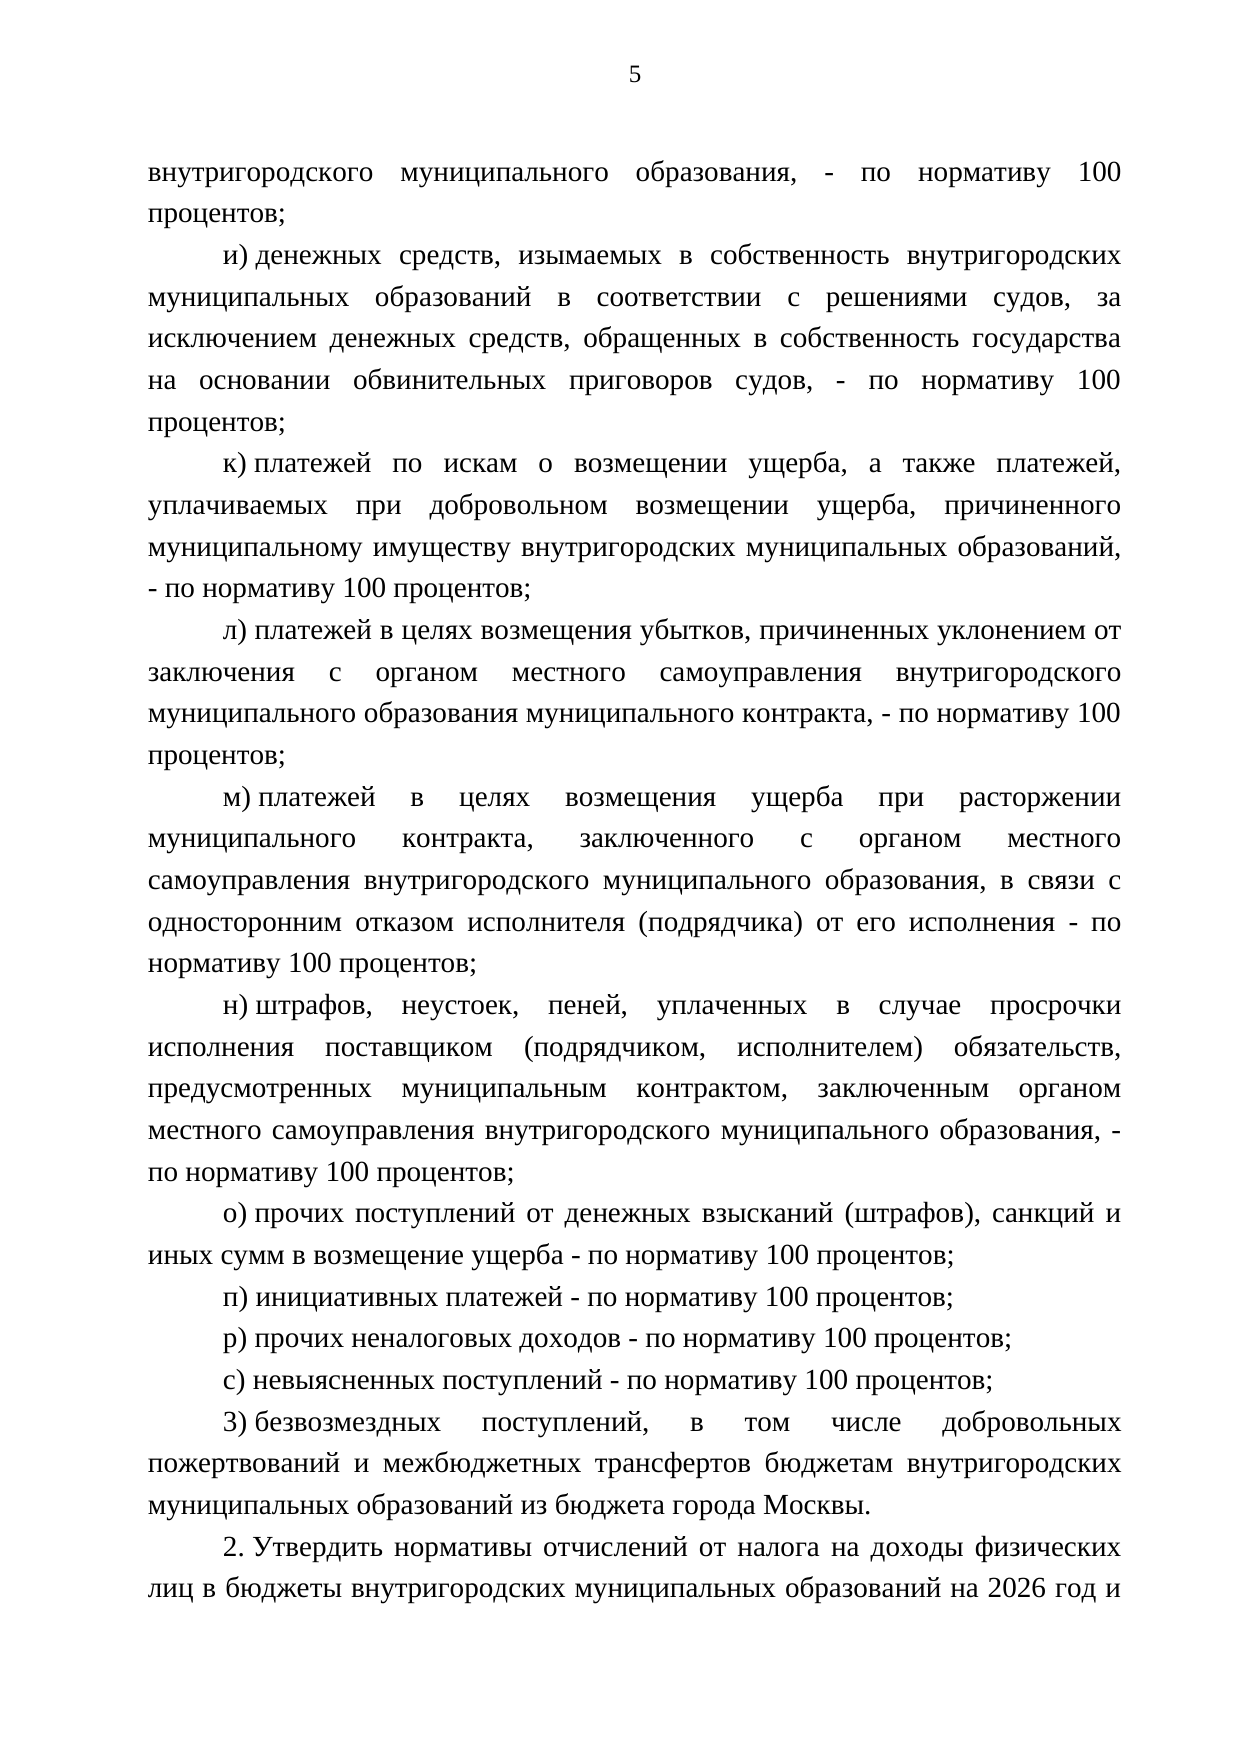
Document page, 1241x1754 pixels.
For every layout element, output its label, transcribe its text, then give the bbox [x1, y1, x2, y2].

text к) платежей по искам о возмещении ущерба, а также платежей, уплачиваемых при добровольном возмещении ущерба, причиненного муниципальному имуществу внутригородских муниципальных образований, - по нормативу 100 процентов; [148, 439, 1122, 606]
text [148, 148, 1122, 231]
text л) платежей в целях возмещения убытков, причиненных уклонением от заключения с органом местного самоуправления внутригородского муниципального образования муниципального контракта, - по нормативу 100 процентов; [148, 606, 1122, 773]
text 3) безвозмездных поступлений, в том числе добровольных пожертвований и межбюджетных трансфертов бюджетам внутригородских муниципальных образований из бюджета города Москвы. [148, 1398, 1122, 1523]
text р) прочих неналоговых доходов - по нормативу 100 процентов; [148, 1314, 1122, 1356]
text м) платежей в целях возмещения ущерба при расторжении муниципального контракта, заключенного с органом местного самоуправления внутригородского муниципального образования, в связи с односторонним отказом исполнителя (подрядчика) от его исполнения - по нормативу 100 процентов; [148, 773, 1122, 981]
text п) инициативных платежей - по нормативу 100 процентов; [148, 1273, 1122, 1314]
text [148, 1523, 1122, 1606]
text о) прочих поступлений от денежных взысканий (штрафов), санкций и иных сумм в возмещение ущерба - по нормативу 100 процентов; [148, 1189, 1122, 1273]
text н) штрафов, неустоек, пеней, уплаченных в случае просрочки исполнения поставщиком (подрядчиком, исполнителем) обязательств, предусмотренных муниципальным контрактом, заключенным органом местного самоуправления внутригородского муниципального образования, - по нормативу 100 процентов; [148, 981, 1122, 1189]
text и) денежных средств, изымаемых в собственность внутригородских муниципальных образований в соответствии с решениями судов, за исключением денежных средств, обращенных в собственность государства на основании обвинительных приговоров судов, - по нормативу 100 процентов; [148, 231, 1122, 439]
text с) невыясненных поступлений - по нормативу 100 процентов; [148, 1356, 1122, 1398]
